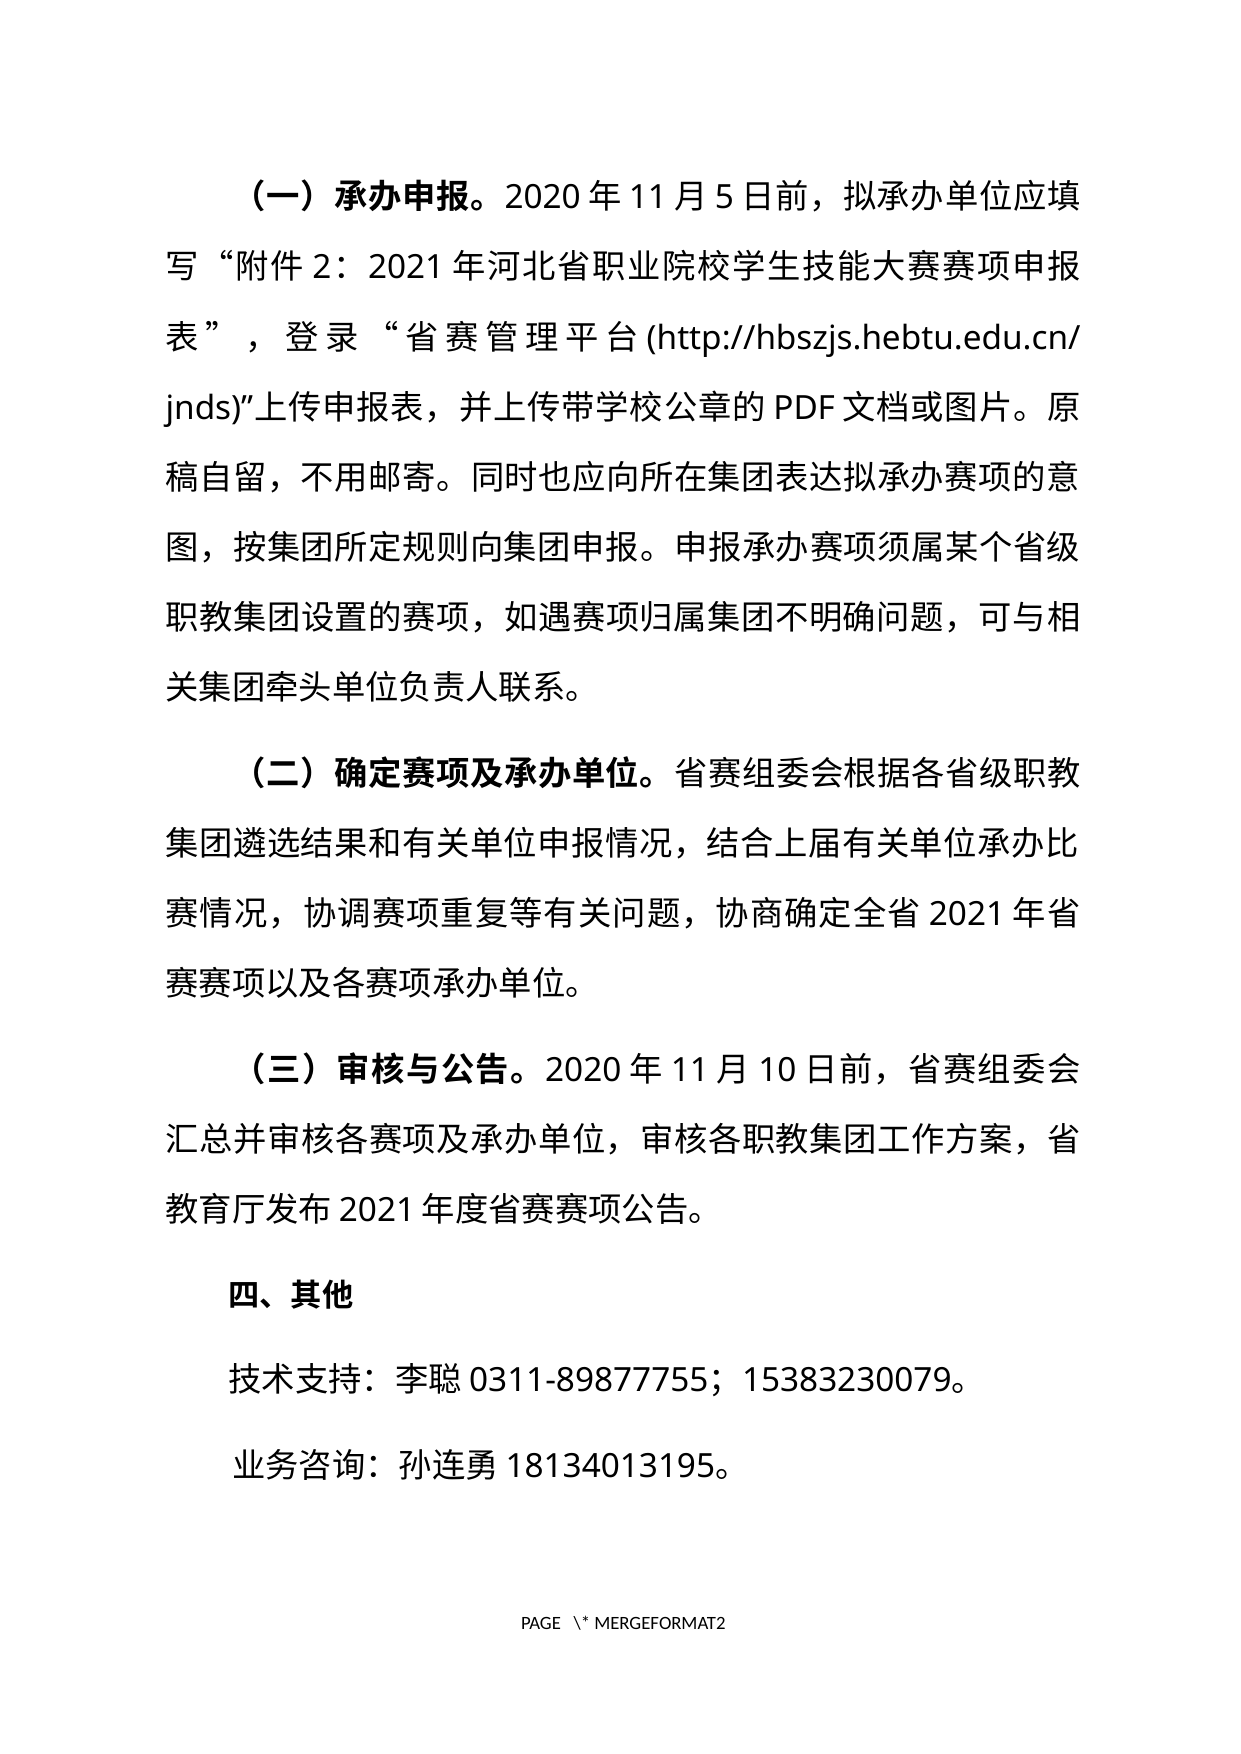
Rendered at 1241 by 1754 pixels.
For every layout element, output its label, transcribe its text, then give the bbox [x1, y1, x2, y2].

text 业务咨询：孙连勇18134013195。 [165, 1431, 1081, 1496]
text 技术支持0311-89877755；15383230079。 [165, 1345, 1081, 1410]
text （二）确定赛项及承办单位。省赛组委会根据各省级职教集团遴选结果和有关单位申报情况，结合上届有关单位承办比赛情况，协调赛项重复等有关问题，协商确定全省2021年省赛赛项以及各赛项承办单位。 [165, 738, 1081, 1013]
text 四、其他 [165, 1260, 1081, 1325]
text （一）承办申报。2020年1月5日前，拟承办单位应填写“附件2：2021年河北省职业院校学生技能大赛赛项申报表”，登录“省赛管理平台(http://hbszjs.hebtu.edu.cn/jnds)”上传申报表，并上传带学校公章的PDF文档或图片。原稿自留，不用邮寄。同时也应向所在集团表达拟承办赛项的意图，按集团所定规则向集团申报。申报承办赛项须属某个省级职教集团设置的赛项，如遇赛项归属集团不明确问题，可与相关集团牵头单位负责人联系。 [165, 162, 1081, 718]
text （三）审核与公告。2020年11月10日前，省赛组委会汇总并审核各赛项及承办单位，审核各职教集团工作方案，省教育厅发布2021年度省赛赛项公告。 [165, 1034, 1081, 1239]
